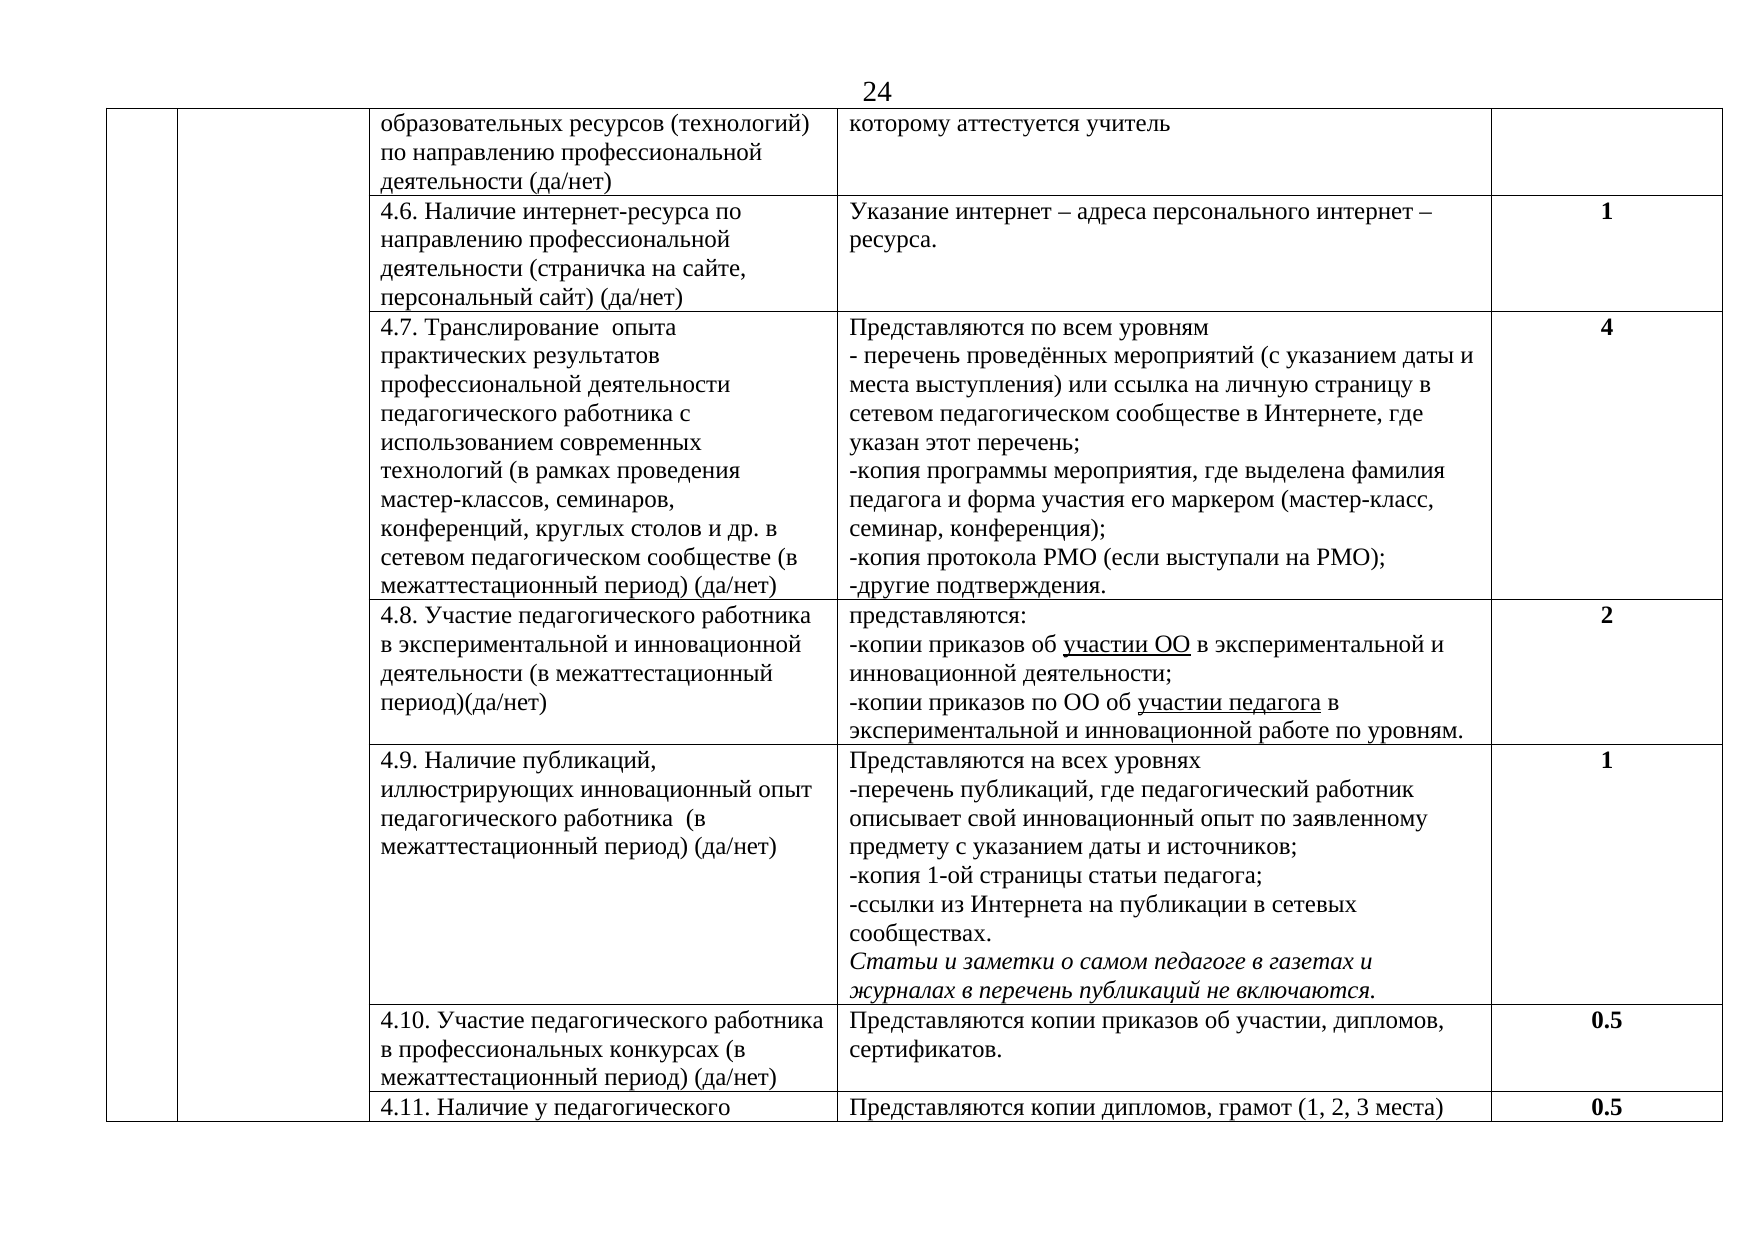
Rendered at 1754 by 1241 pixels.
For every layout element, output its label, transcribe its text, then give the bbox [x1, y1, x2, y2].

table_cell 4.9. Наличие публикаций, иллюстрирующих инновационный опыт педагогического работника (в межаттестационный период) (да/нет) [370, 745, 837, 1004]
table_cell 1 [1492, 745, 1722, 1004]
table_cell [370, 109, 837, 195]
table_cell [370, 1092, 837, 1121]
table_cell 4.6. Наличие интернет-ресурса по направлению профессиональной деятельности (страничка на сайте, персональный сайт) (да/нет) [370, 196, 837, 311]
table_cell представляются: -копии приказов об участии ОО в экспериментальной и инновационной деятельности; -копии приказов по ОО об участии педагога в экспериментальной и инновационной работе по уровням. [838, 600, 1491, 744]
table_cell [838, 1092, 1491, 1121]
table_cell 0.5 [1492, 1092, 1722, 1121]
table_cell 2 [1492, 600, 1722, 744]
table_cell 4.7. Транслирование опыта практических результатов профессиональной деятельности педагогического работника с использованием современных технологий (в рамках проведения мастер-классов, семинаров, конференций, круглых столов и др. в сетевом педагогическом сообществе (в межаттестационный период) (да/нет) [370, 312, 837, 599]
table_cell Указание интернет – адреса персонального интернет – ресурса. [838, 196, 1491, 311]
table_cell 0.5 [1492, 1005, 1722, 1091]
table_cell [838, 109, 1491, 195]
table_cell 3 [1492, 109, 1722, 195]
table_cell 4.8. Участие педагогического работника в экспериментальной и инновационной деятельности (в межаттестационный период)(да/нет) [370, 600, 837, 744]
table_cell Представляются копии приказов об участии, дипломов, сертификатов. [838, 1005, 1491, 1091]
table_cell 4 [1492, 312, 1722, 599]
table_cell 4.10. Участие педагогического работника в профессиональных конкурсах (в межаттестационный период) (да/нет) [370, 1005, 837, 1091]
table_cell Представляются по всем уровням - перечень проведённых мероприятий (с указанием даты и места выступления) или ссылка на личную страницу в сетевом педагогическом сообществе в Интернете, где указан этот перечень; -копия программы мероприятия, где выделена фамилия педагога и форма участия его маркером (мастер-класс, семинар, конференция); -копия протокола РМО (если выступали на РМО); -другие подтверждения. [838, 312, 1491, 599]
table_cell 1 [1492, 196, 1722, 311]
table_cell Представляются на всех уровнях -перечень публикаций, где педагогический работник описывает свой инновационный опыт по заявленному предмету с указанием даты и источников; -копия 1-ой страницы статьи педагога; -ссылки из Интернета на публикации в сетевых сообществах. Статьи и заметки о самом педагоге в газетах и журналах в перечень публикаций не включаются. [838, 745, 1491, 1004]
